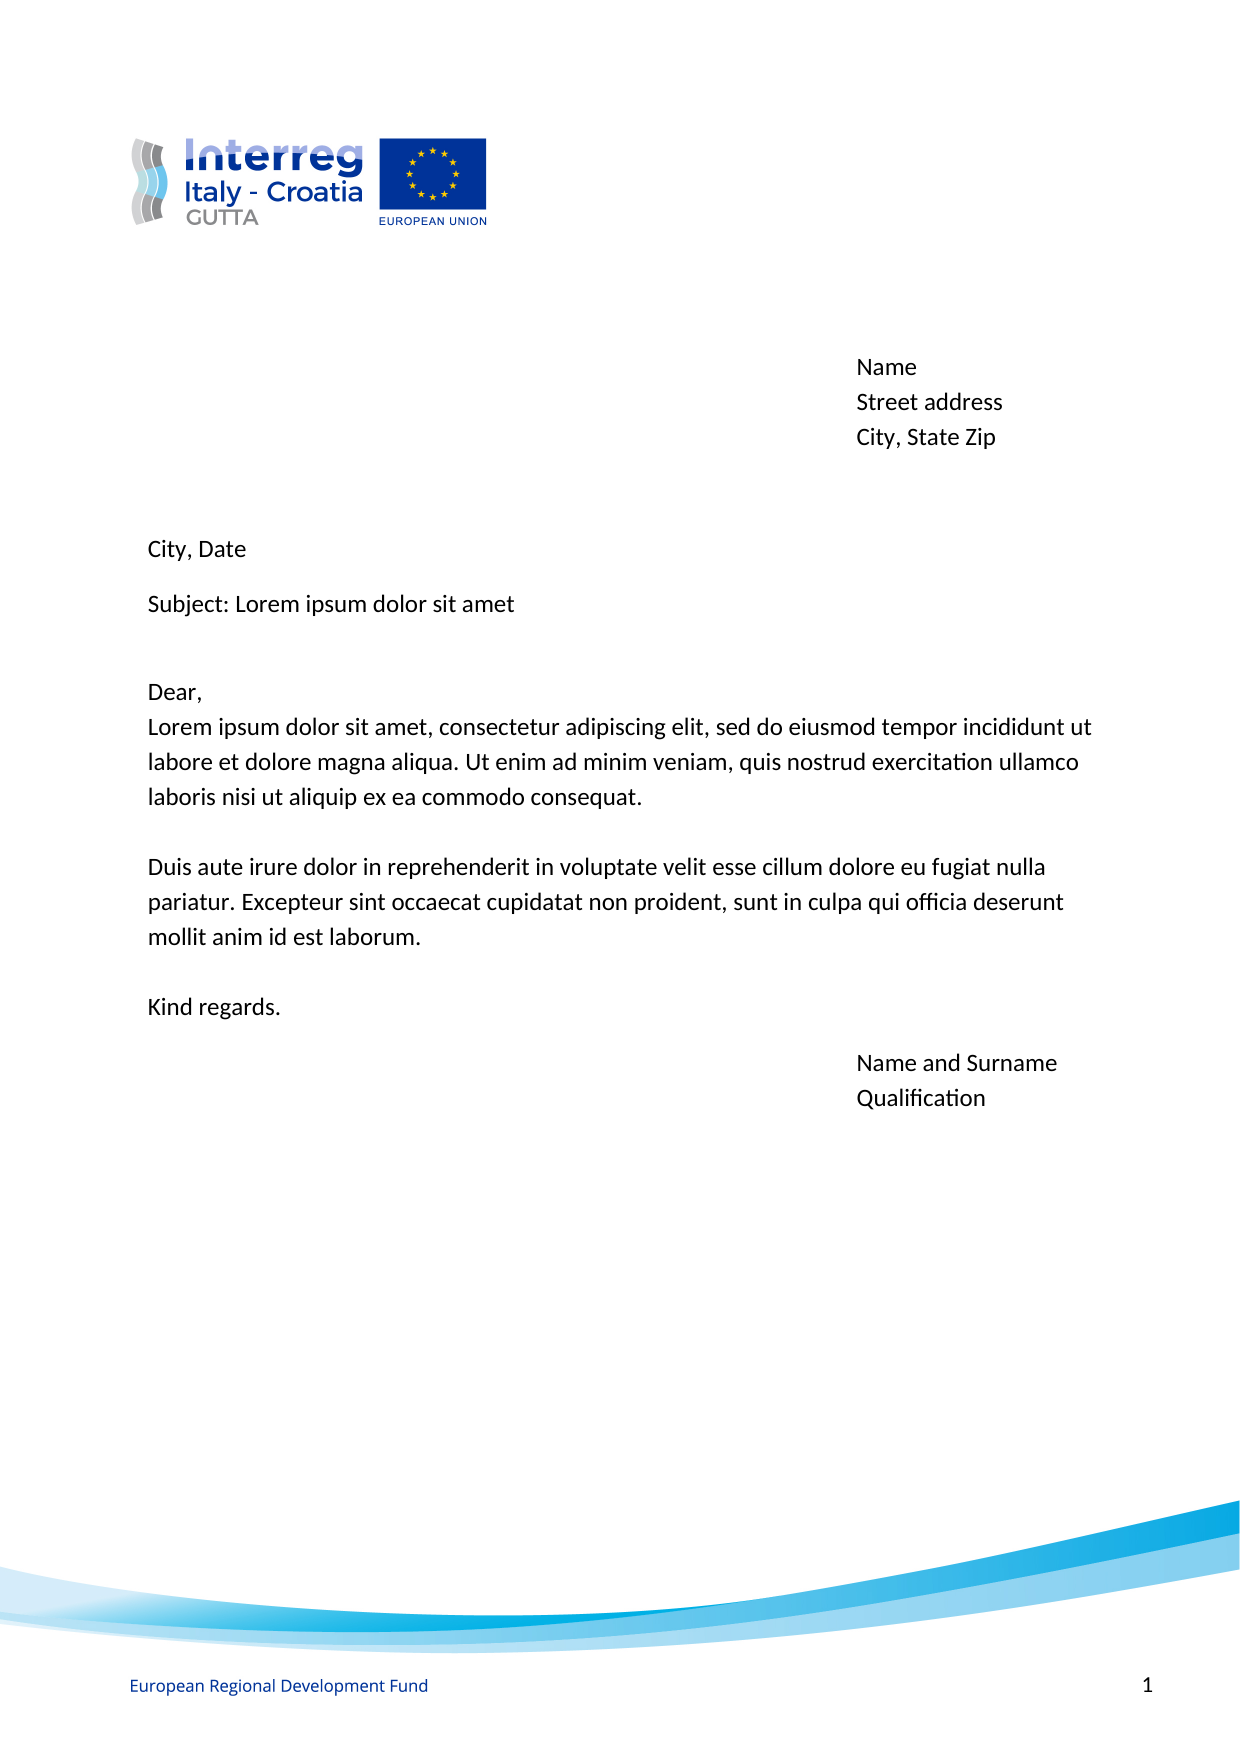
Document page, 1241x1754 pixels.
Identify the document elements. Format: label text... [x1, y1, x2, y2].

text Name Street address City, State Zip [856, 351, 1107, 452]
text Dear, Lorem ipsum dolor sit amet, consectetur adipiscing elit, sed do eiusmod tempor incididunt ut labore et dolore magna aliqua. Ut enim ad minim veniam, quis nostrud exercitation ullamco laboris nisi ut aliquip ex ea commodo consequat. Duis aute irure dolor in reprehenderit in voluptate velit esse cillum dolore eu fugiat nulla pariatur. Excepteur sint occaecat cupidatat non proident, sunt in culpa qui officia deserunt mollit anim id est laborum. Kind regards. [148, 676, 1107, 1022]
text Name and Surname Qualification [856, 1047, 1107, 1113]
text Subject: Lorem ipsum dolor sit amet [148, 589, 1107, 651]
picture [0, 0, 1240, 1754]
text City, Date [148, 533, 1107, 563]
